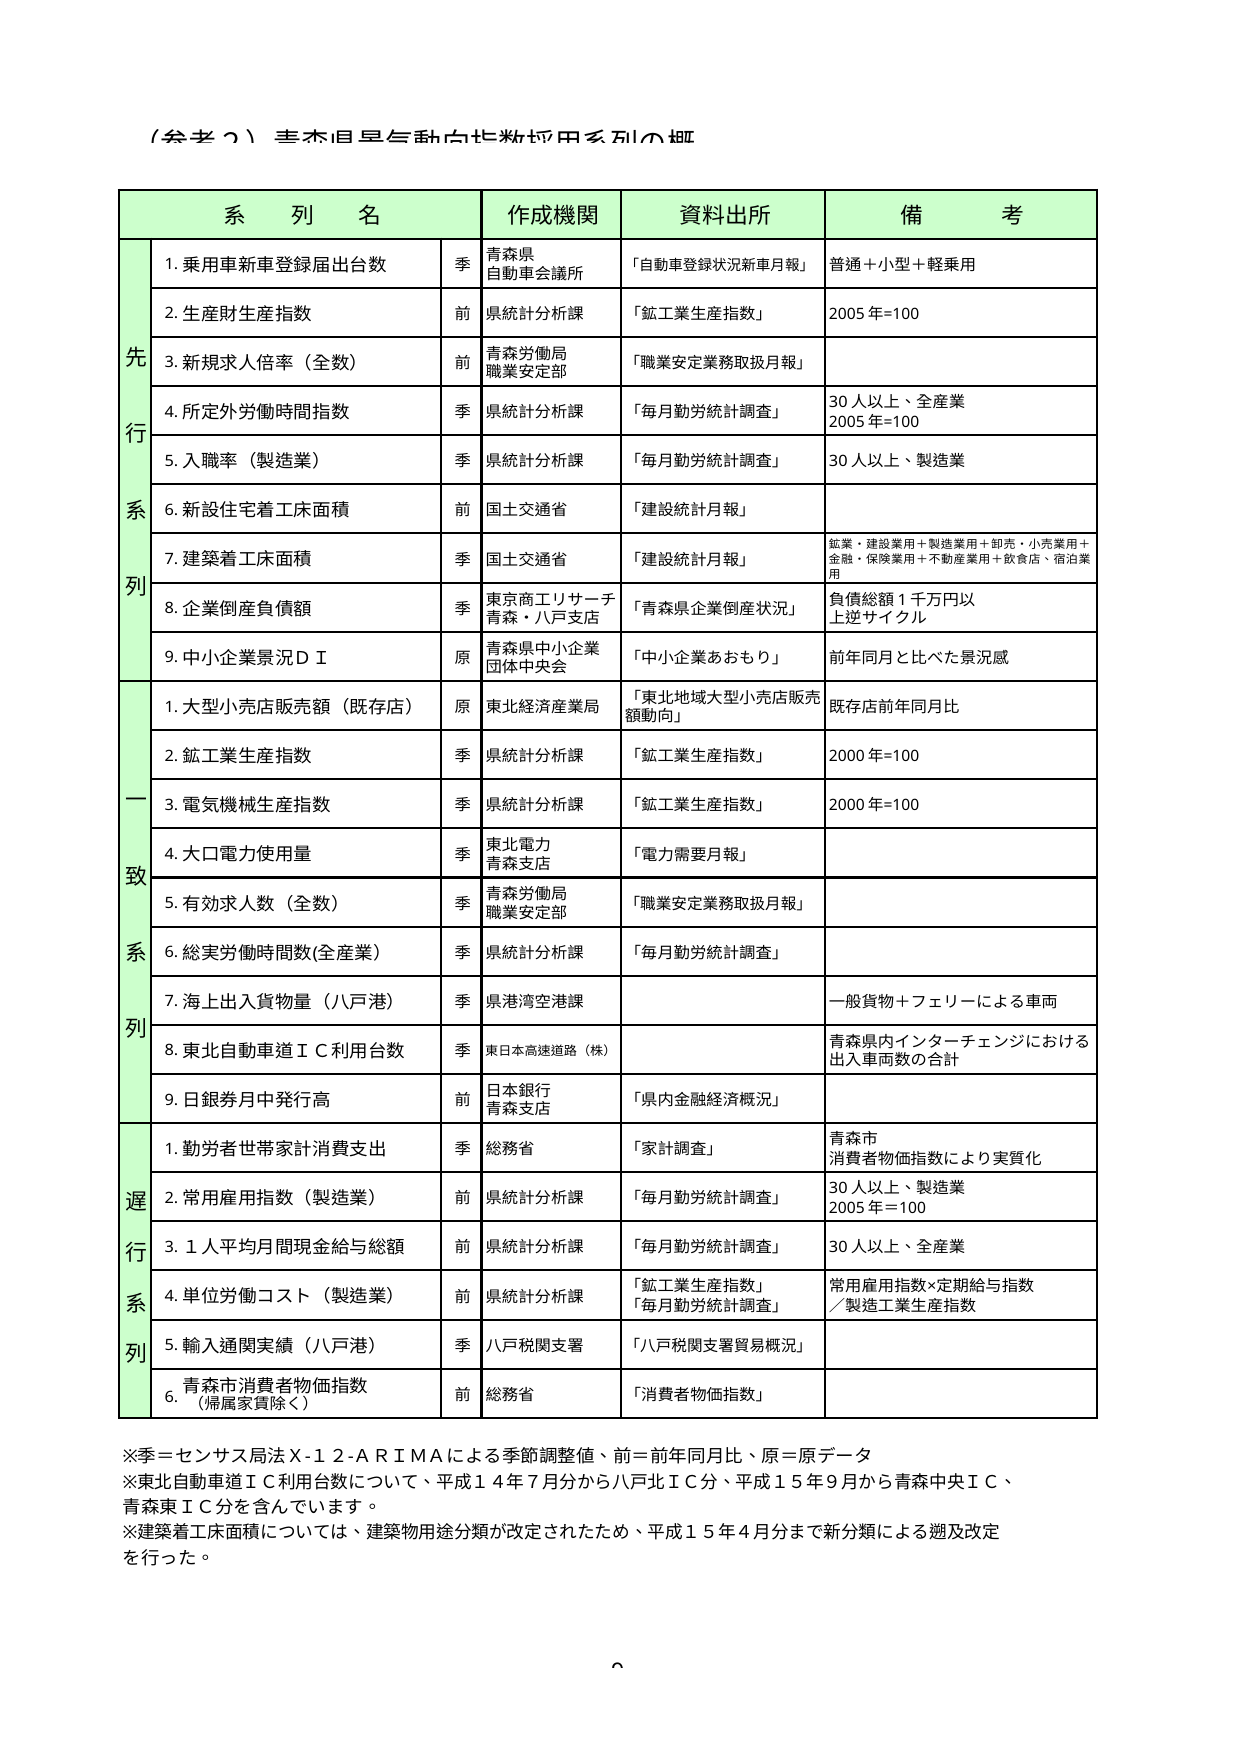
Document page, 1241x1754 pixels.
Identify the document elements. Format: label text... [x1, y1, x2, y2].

table_cell 季 [442, 780, 480, 827]
table_cell 2. 鉱工業生産指数 [152, 731, 440, 778]
table_cell 2. 常用雇用指数（製造業） [152, 1173, 440, 1220]
table_cell 県統計分析課 [483, 731, 620, 778]
table_cell 県統計分析課 [483, 1271, 620, 1318]
table_cell 普通＋小型＋軽乗用 [826, 240, 1096, 287]
table_cell 季 [442, 879, 480, 926]
table_cell 県港湾空港課 [483, 977, 620, 1024]
table_cell 東日本高速道路（株） [483, 1026, 620, 1073]
table_cell 季 [442, 436, 480, 483]
table_cell 季 [442, 829, 480, 876]
table_cell 5. 有効求人数（全数） [152, 879, 440, 926]
table_cell 青森県 自動車会議所 [483, 240, 620, 287]
table_cell 3. 電気機械生産指数 [152, 780, 440, 827]
table_cell [826, 1321, 1096, 1368]
table_cell 4. 単位労働コスト（製造業） [152, 1271, 440, 1318]
table_cell [826, 1075, 1096, 1122]
table_cell 季 [442, 731, 480, 778]
table_cell [826, 1370, 1096, 1417]
table_cell 「毎月勤労統計調査」 [622, 436, 824, 483]
table_cell 前 [442, 1075, 480, 1122]
table_cell 3. １人平均月間現金給与総額 [152, 1222, 440, 1269]
table_cell 県統計分析課 [483, 436, 620, 483]
table_cell 1. 乗用車新車登録届出台数 [152, 240, 440, 287]
table_cell 総務省 [483, 1124, 620, 1171]
table_cell 「鉱工業生産指数」 「毎月勤労統計調査」 [622, 1271, 824, 1318]
table_cell 2000年=100 [826, 731, 1096, 778]
table_cell 「東北地域大型小売店販売額動向」 [622, 682, 824, 729]
table_header 備 考 [826, 191, 1096, 238]
table_cell 鉱業・建設業用＋製造業用＋卸売・小売業用＋ 金融・保険業用＋不動産業用＋飲食店、宿泊業用 [826, 534, 1096, 582]
text ※東北自動車道ＩＣ利用台数について、平成１４年７月分から八戸北ＩＣ分、平成１５年９月から青森中央ＩＣ、 青森東ＩＣ分を含んでいます。 [122, 1469, 1066, 1518]
table_cell [826, 928, 1096, 975]
table_cell 一般貨物＋フェリーによる車両 [826, 977, 1096, 1024]
table_cell 前 [442, 485, 480, 532]
table_cell 季 [442, 387, 480, 434]
table_cell 「建設統計月報」 [622, 485, 824, 532]
table_cell 9. 日銀券月中発行高 [152, 1075, 440, 1122]
table_cell 「毎月勤労統計調査」 [622, 928, 824, 975]
table_cell 季 [442, 1026, 480, 1073]
table_cell 一致系列 [120, 682, 150, 1122]
table_cell 東京商工リサーチ青森・八戸支店 [483, 584, 620, 631]
table_cell 青森労働局職業安定部 [483, 879, 620, 926]
table_cell 青森県中小企業団体中央会 [483, 633, 620, 680]
table_cell 「消費者物価指数」 [622, 1370, 824, 1417]
table_cell 「家計調査」 [622, 1124, 824, 1171]
table_cell 6. 青森市消費者物価指数 （帰属家賃除く） [152, 1370, 440, 1417]
table_cell [622, 977, 824, 1024]
table_cell 県統計分析課 [483, 387, 620, 434]
table_cell 「鉱工業生産指数」 [622, 731, 824, 778]
table_cell 原 [442, 633, 480, 680]
table_cell [826, 879, 1096, 926]
table_header 作成機関 [483, 191, 620, 238]
table_cell 「青森県企業倒産状況」 [622, 584, 824, 631]
table_cell [826, 338, 1096, 385]
table_cell 総務省 [483, 1370, 620, 1417]
table_cell 2000年=100 [826, 780, 1096, 827]
table_cell 2005年=100 [826, 289, 1096, 336]
table_cell 既存店前年同月比 [826, 682, 1096, 729]
table_cell 国土交通省 [483, 485, 620, 532]
table_cell 季 [442, 977, 480, 1024]
table_cell 負債総額1千万円以上逆サイクル [826, 584, 1096, 631]
table_cell 「鉱工業生産指数」 [622, 780, 824, 827]
table_cell [826, 485, 1096, 532]
table_cell 「電力需要月報」 [622, 829, 824, 876]
table_cell 「鉱工業生産指数」 [622, 289, 824, 336]
table_cell 30人以上、全産業 [826, 1222, 1096, 1269]
table_cell 原 [442, 682, 480, 729]
table_cell 4. 大口電力使用量 [152, 829, 440, 876]
table_cell 県統計分析課 [483, 1222, 620, 1269]
table_cell 「中小企業あおもり」 [622, 633, 824, 680]
table_cell 県統計分析課 [483, 780, 620, 827]
table_cell 前年同月と比べた景況感 [826, 633, 1096, 680]
table_cell 「県内金融経済概況」 [622, 1075, 824, 1122]
table_cell 青森県内インターチェンジにおける出入車両数の合計 [826, 1026, 1096, 1073]
table_cell 常用雇用指数×定期給与指数 ／製造工業生産指数 [826, 1271, 1096, 1318]
table_cell 5. 輸入通関実績（八戸港） [152, 1321, 440, 1368]
table_cell 青森市 消費者物価指数により実質化 [826, 1124, 1096, 1171]
table_cell 遅行系列 [120, 1124, 150, 1417]
table_cell 季 [442, 928, 480, 975]
table_cell 5. 入職率（製造業） [152, 436, 440, 483]
table_cell 「毎月勤労統計調査」 [622, 1222, 824, 1269]
table_cell 前 [442, 1271, 480, 1318]
table_cell 6. 総実労働時間数(全産業） [152, 928, 440, 975]
table_cell 30人以上、製造業 [826, 436, 1096, 483]
table_cell 「毎月勤労統計調査」 [622, 387, 824, 434]
table_cell 「職業安定業務取扱月報」 [622, 879, 824, 926]
table_cell 1. 大型小売店販売額（既存店） [152, 682, 440, 729]
table_cell 東北経済産業局 [483, 682, 620, 729]
table_cell 季 [442, 1124, 480, 1171]
table_cell 30人以上、製造業 2005年＝100 [826, 1173, 1096, 1220]
table_cell 「自動車登録状況新車月報」 [622, 240, 824, 287]
table_cell 前 [442, 338, 480, 385]
table_cell 9. 中小企業景況ＤＩ [152, 633, 440, 680]
table_cell 東北電力青森支店 [483, 829, 620, 876]
table_cell 1. 勤労者世帯家計消費支出 [152, 1124, 440, 1171]
text ※季＝センサス局法Ｘ-１２-ＡＲＩＭＡによる季節調整値、前＝前年同月比、原＝原データ [122, 1444, 1142, 1468]
table_header 系 列 名 [120, 191, 480, 238]
table_cell 2. 生産財生産指数 [152, 289, 440, 336]
table_cell 日本銀行青森支店 [483, 1075, 620, 1122]
table_cell 八戸税関支署 [483, 1321, 620, 1368]
table_cell 3. 新規求人倍率（全数） [152, 338, 440, 385]
table_cell 7. 建築着工床面積 [152, 534, 440, 582]
table_header 資料出所 [622, 191, 824, 238]
table_cell 県統計分析課 [483, 289, 620, 336]
table_cell 前 [442, 289, 480, 336]
table_cell 30人以上、全産業 2005年=100 [826, 387, 1096, 434]
table_cell [826, 829, 1096, 876]
table_cell 7. 海上出入貨物量（八戸港） [152, 977, 440, 1024]
table_cell 前 [442, 1370, 480, 1417]
table_cell 季 [442, 240, 480, 287]
table_cell 県統計分析課 [483, 1173, 620, 1220]
table_cell 先行系列 [120, 240, 150, 680]
table_cell 6. 新設住宅着工床面積 [152, 485, 440, 532]
table_cell 8. 東北自動車道ＩＣ利用台数 [152, 1026, 440, 1073]
table_cell [622, 1026, 824, 1073]
table_cell 「職業安定業務取扱月報」 [622, 338, 824, 385]
table_cell 4. 所定外労働時間指数 [152, 387, 440, 434]
table_cell 前 [442, 1222, 480, 1269]
table_cell 県統計分析課 [483, 928, 620, 975]
table_cell 「毎月勤労統計調査」 [622, 1173, 824, 1220]
table_cell 8. 企業倒産負債額 [152, 584, 440, 631]
table_cell 前 [442, 1173, 480, 1220]
table_cell 季 [442, 534, 480, 582]
table_cell 季 [442, 1321, 480, 1368]
table_cell 青森労働局職業安定部 [483, 338, 620, 385]
table_cell 国土交通省 [483, 534, 620, 582]
table_cell 季 [442, 584, 480, 631]
text ※建築着工床面積については、建築物用途分類が改定されたため、平成１５年４月分まで新分類による遡及改定 を行った。 [122, 1520, 1048, 1569]
table_cell 「建設統計月報」 [622, 534, 824, 582]
table_cell 「八戸税関支署貿易概況」 [622, 1321, 824, 1368]
